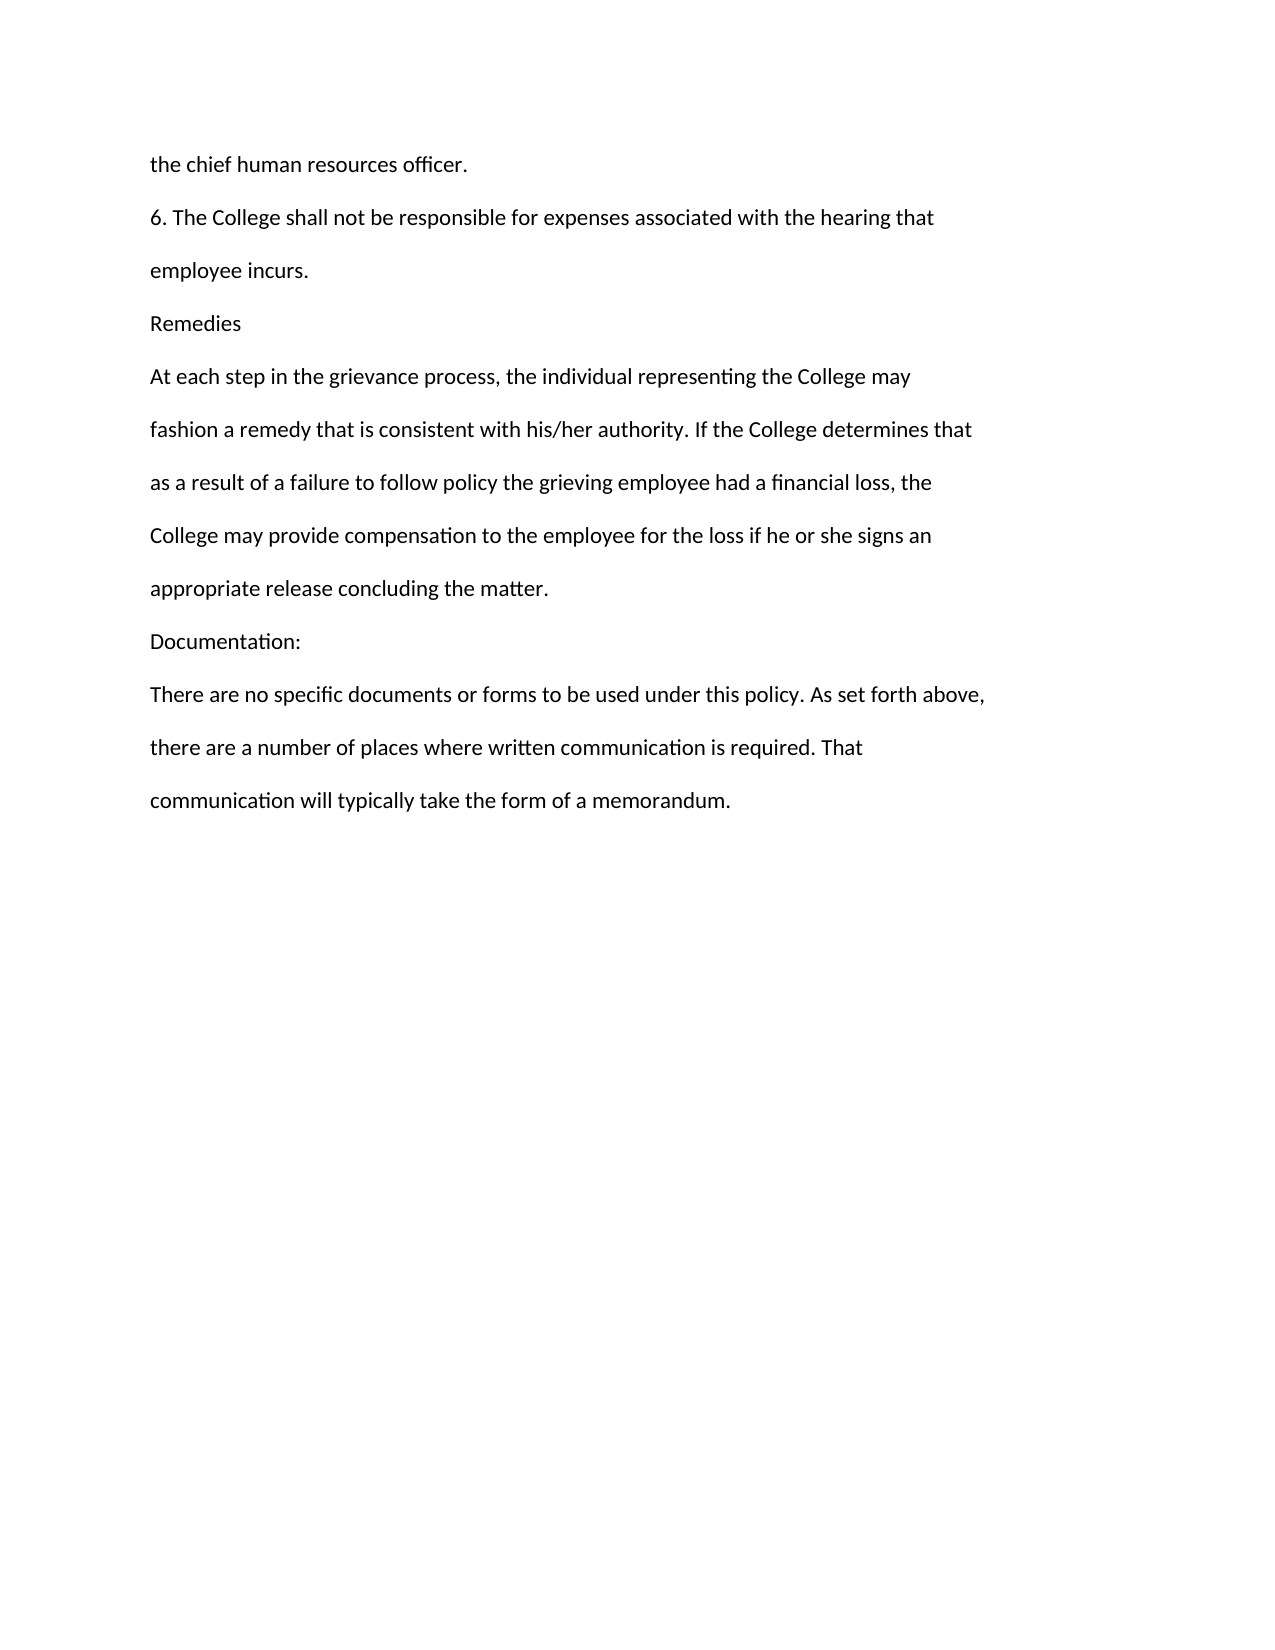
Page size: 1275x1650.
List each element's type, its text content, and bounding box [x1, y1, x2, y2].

text communication will typically take the form of a memorandum. [150, 786, 1125, 814]
text the chief human resources officer. [150, 150, 1125, 178]
text Remedies [150, 309, 1125, 337]
text There are no specific documents or forms to be used under this policy. As set forth above, [150, 680, 1125, 708]
text College may provide compensation to the employee for the loss if he or she signs an [150, 521, 1125, 549]
text appropriate release concluding the matter. [150, 574, 1125, 602]
text fashion a remedy that is consistent with his/her authority. If the College determines that [150, 415, 1125, 443]
text as a result of a failure to follow policy the grieving employee had a financial loss, the [150, 468, 1125, 496]
text there are a number of places where written communication is required. That [150, 733, 1125, 761]
text At each step in the grievance process, the individual representing the College may [150, 362, 1125, 390]
text Documentation: [150, 627, 1125, 655]
text employee incurs. [150, 256, 1125, 284]
text 6. The College shall not be responsible for expenses associated with the hearing that [150, 203, 1125, 231]
